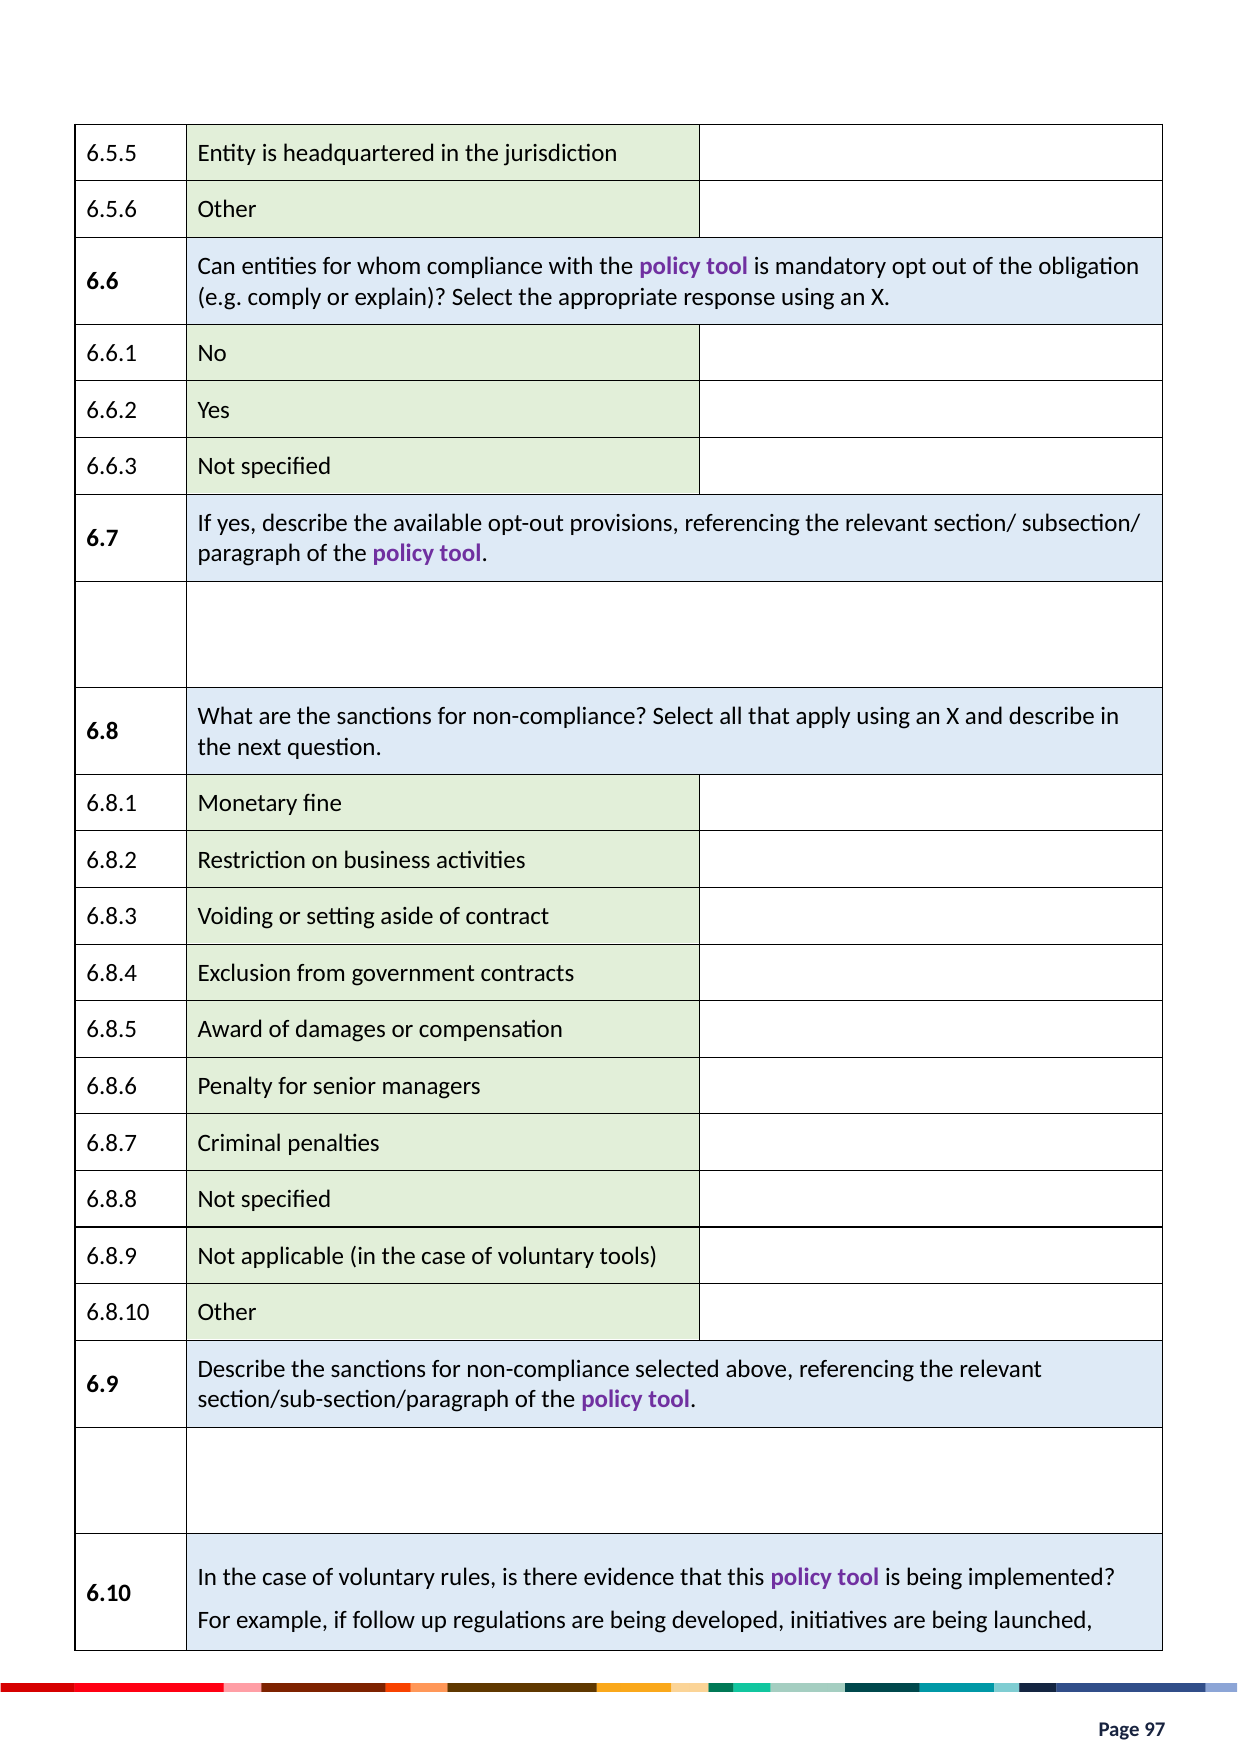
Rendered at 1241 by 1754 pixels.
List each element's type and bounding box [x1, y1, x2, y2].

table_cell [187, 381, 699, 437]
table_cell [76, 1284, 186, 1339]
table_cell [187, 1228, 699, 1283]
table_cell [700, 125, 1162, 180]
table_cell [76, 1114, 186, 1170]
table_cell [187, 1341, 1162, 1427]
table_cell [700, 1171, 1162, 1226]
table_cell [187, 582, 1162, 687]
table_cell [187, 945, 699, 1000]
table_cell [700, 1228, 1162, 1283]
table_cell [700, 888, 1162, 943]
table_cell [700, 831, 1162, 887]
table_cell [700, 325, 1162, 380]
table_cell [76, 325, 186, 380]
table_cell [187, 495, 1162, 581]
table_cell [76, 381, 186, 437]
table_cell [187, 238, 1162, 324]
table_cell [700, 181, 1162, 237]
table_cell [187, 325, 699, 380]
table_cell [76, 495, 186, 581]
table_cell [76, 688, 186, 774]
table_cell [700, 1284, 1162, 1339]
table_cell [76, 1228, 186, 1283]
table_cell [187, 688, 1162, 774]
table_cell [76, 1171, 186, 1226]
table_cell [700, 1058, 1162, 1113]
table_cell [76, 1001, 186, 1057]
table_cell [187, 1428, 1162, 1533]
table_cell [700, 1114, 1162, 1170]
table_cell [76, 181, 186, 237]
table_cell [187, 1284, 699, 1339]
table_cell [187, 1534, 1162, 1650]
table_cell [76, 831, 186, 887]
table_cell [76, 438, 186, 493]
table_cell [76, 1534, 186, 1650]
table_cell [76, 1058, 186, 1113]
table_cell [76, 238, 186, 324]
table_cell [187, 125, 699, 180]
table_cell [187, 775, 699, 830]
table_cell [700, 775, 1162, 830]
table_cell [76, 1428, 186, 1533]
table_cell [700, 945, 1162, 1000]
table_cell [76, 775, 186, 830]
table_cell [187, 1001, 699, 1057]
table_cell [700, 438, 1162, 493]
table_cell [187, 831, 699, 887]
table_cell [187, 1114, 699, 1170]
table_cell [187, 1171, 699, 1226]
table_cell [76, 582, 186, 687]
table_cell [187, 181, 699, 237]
picture [0, 1683, 1236, 1692]
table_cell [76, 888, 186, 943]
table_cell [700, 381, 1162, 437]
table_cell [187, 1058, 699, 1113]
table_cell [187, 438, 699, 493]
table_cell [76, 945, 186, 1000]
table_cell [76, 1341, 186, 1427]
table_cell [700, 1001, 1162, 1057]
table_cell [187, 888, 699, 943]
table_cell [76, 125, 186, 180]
